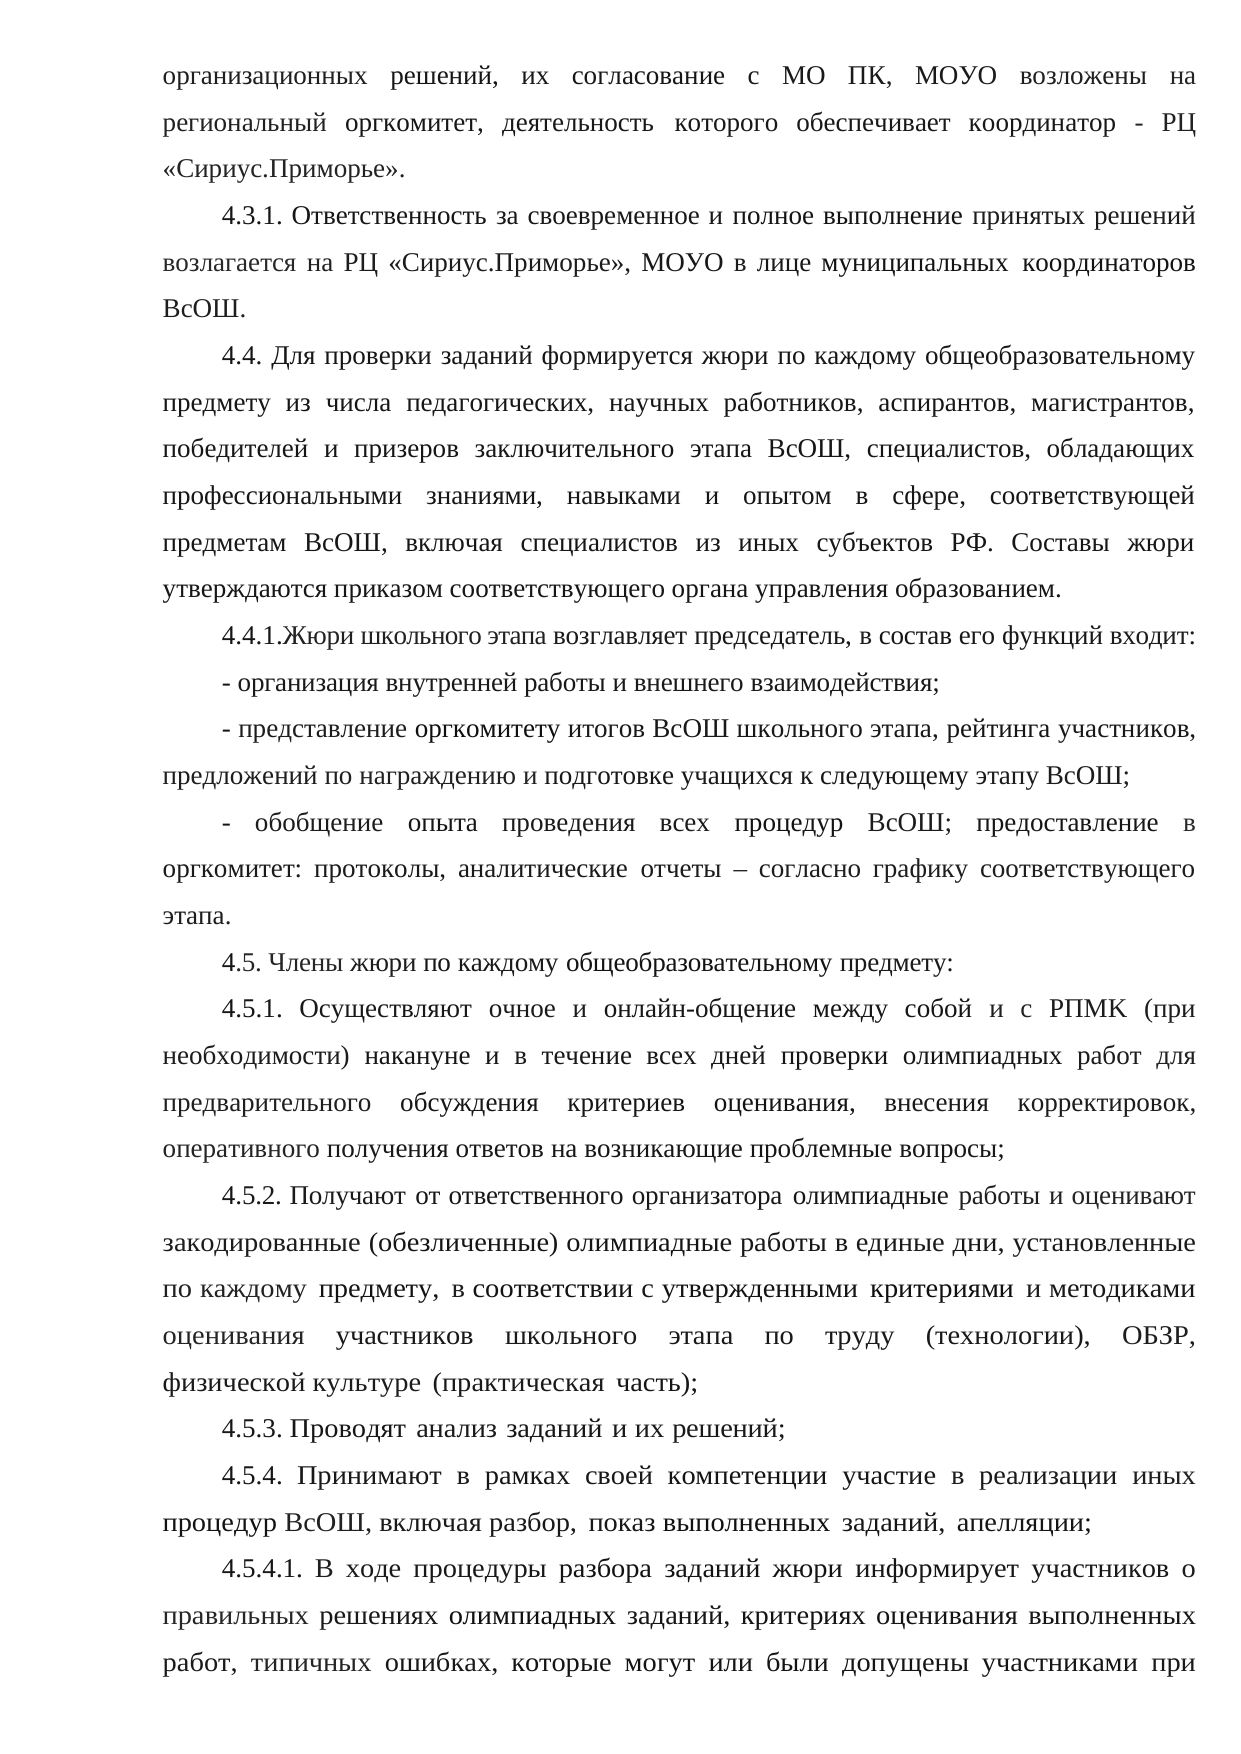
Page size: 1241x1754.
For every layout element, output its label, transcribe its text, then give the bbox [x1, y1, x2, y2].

list 4.4.1.Жюри школьного этапа возглавляет председатель, в состав его функций входит: [162, 619, 1196, 650]
list - организация внутренней работы и внешнего взаимодействия; [162, 666, 1196, 697]
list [162, 1552, 1196, 1677]
list 4.3.1. Ответственность за своевременное и полное выполнение принятых решений возлагается на РЦ «Сириус.Приморье», MOУO в лице муниципальных координаторов ВсОШ. [162, 199, 1196, 323]
list 4.5.2. Получают от ответственного организатора олимпиадные работы и оценивают закодированные (обезличенные) олимпиадные работы в единые дни, установленные по каждому предмету, в соответствии с утвержденными критериями и методиками оценивания участников школьного этапа по труду (технологии), ОБЗР, физической культуре (практическая часть); [162, 1179, 1196, 1397]
list 4.5. Члены жюри по каждому общеобразовательному предмету: [162, 946, 1196, 977]
list - обобщение опыта проведения всех процедур ВсОШ; предоставление в оргкомитет: протоколы, аналитические отчеты – согласно графику соответствующего этапа. [162, 806, 1196, 930]
list 4.5.1. Осуществляют очное и онлайн-общение между собой и с PПMK (при необходимости) накануне и в течение всех дней проверки олимпиадных работ для предварительного обсуждения критериев оценивания, внесения корректировок, оперативного получения ответов на возникающие проблемные вопросы; [162, 992, 1196, 1163]
list 4.5.4. Принимают в рамках своей компетенции участие в реализации иных процедур ВсОШ, включая разбор, показ выполненных заданий, апелляции; [162, 1459, 1196, 1537]
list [162, 59, 1196, 183]
list 4.4. Для проверки заданий формируется жюри по каждому общеобразовательному предмету из числа педагогических, научных работников, аспирантов, магистрантов, победителей и призеров заключительного этапа ВсОШ, специалистов, обладающих профессиональными знаниями, навыками и опытом в сфере, соответствующей предметам ВсОШ, включая специалистов из иных субъектов РФ. Составы жюри утверждаются приказом соответствующего органа управления образованием. [162, 339, 1196, 603]
list - представление оргкомитету итогов ВсОШ школьного этапа, рейтинга участников, предложений по награждению и подготовке учащихся к следующему этапу ВсОШ; [162, 712, 1196, 790]
list 4.5.3. Проводят анализ заданий и их решений; [162, 1412, 1196, 1443]
